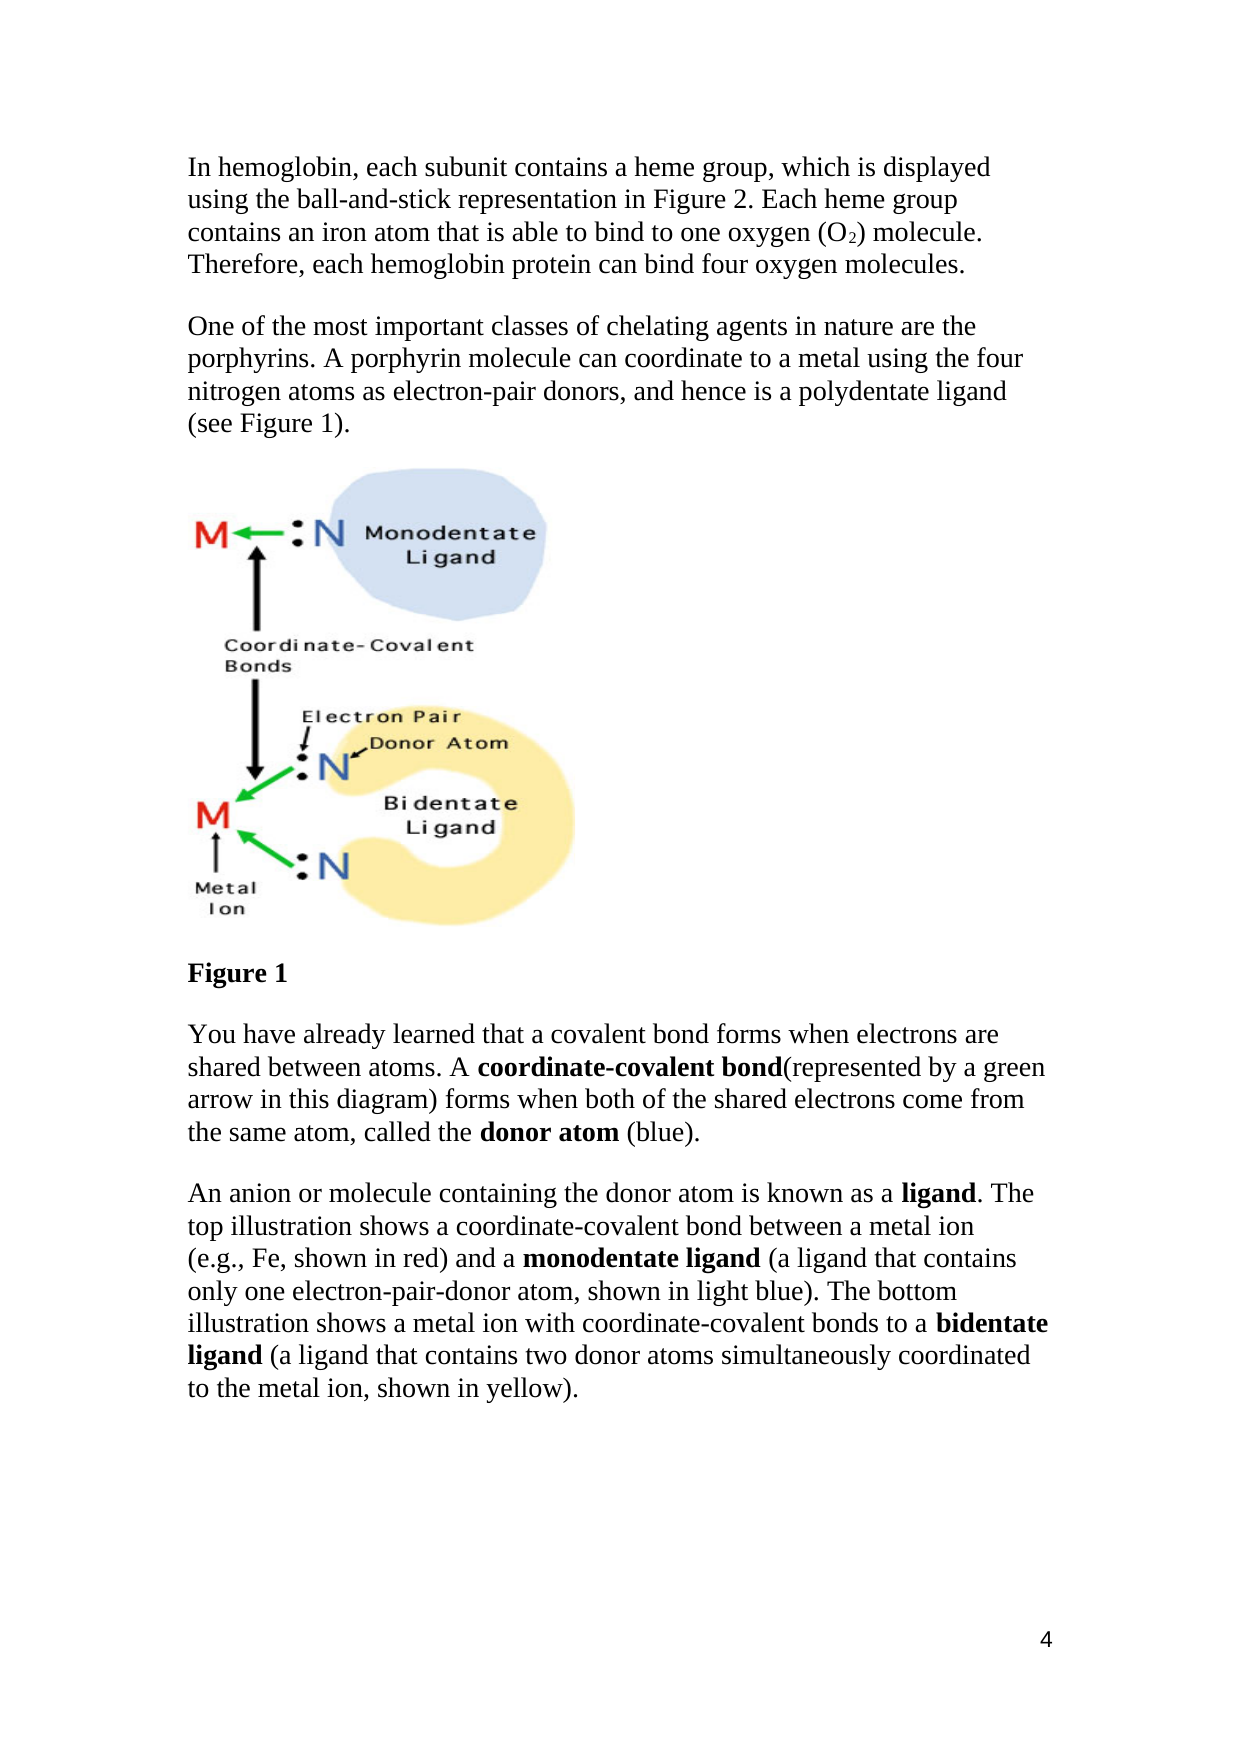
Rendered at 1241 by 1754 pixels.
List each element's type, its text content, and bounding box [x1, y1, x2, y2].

text An anion or molecule containing the donor atom is known as a ligand. The top illustration shows a coordinate-covalent bond between a metal ion (e.g., Fe, shown in red) and a monodentate ligand (a ligand that contains only one electron-pair-donor atom, shown in light blue). The bottom illustration shows a metal ion with coordinate-covalent bonds to a bidentate ligand (a ligand that contains two donor atoms simultaneously coordinated to the metal ion, shown in yellow). [187, 1176, 1053, 1403]
text In hemoglobin, each subunit contains a heme group, which is displayed using the ball-and-stick representation in Figure 2. Each heme group contains an iron atom that is able to bind to one oxygen (O2) molecule. Therefore, each hemoglobin protein can bind four oxygen molecules. [187, 150, 1053, 279]
text You have already learned that a covalent bond forms when electrons are shared between atoms. A coordinate-covalent bond(represented by a green arrow in this diagram) forms when both of the shared electrons come from the same atom, called the donor atom (blue). [187, 1018, 1053, 1147]
picture [187, 467, 575, 927]
text Figure 1 [187, 956, 1053, 988]
text One of the most important classes of chelating agents in nature are the porphyrins. A porphyrin molecule can coordinate to a metal using the four nitrogen atoms as electron-pair donors, and hence is a polydentate ligand (see Figure 1). [187, 309, 1053, 438]
